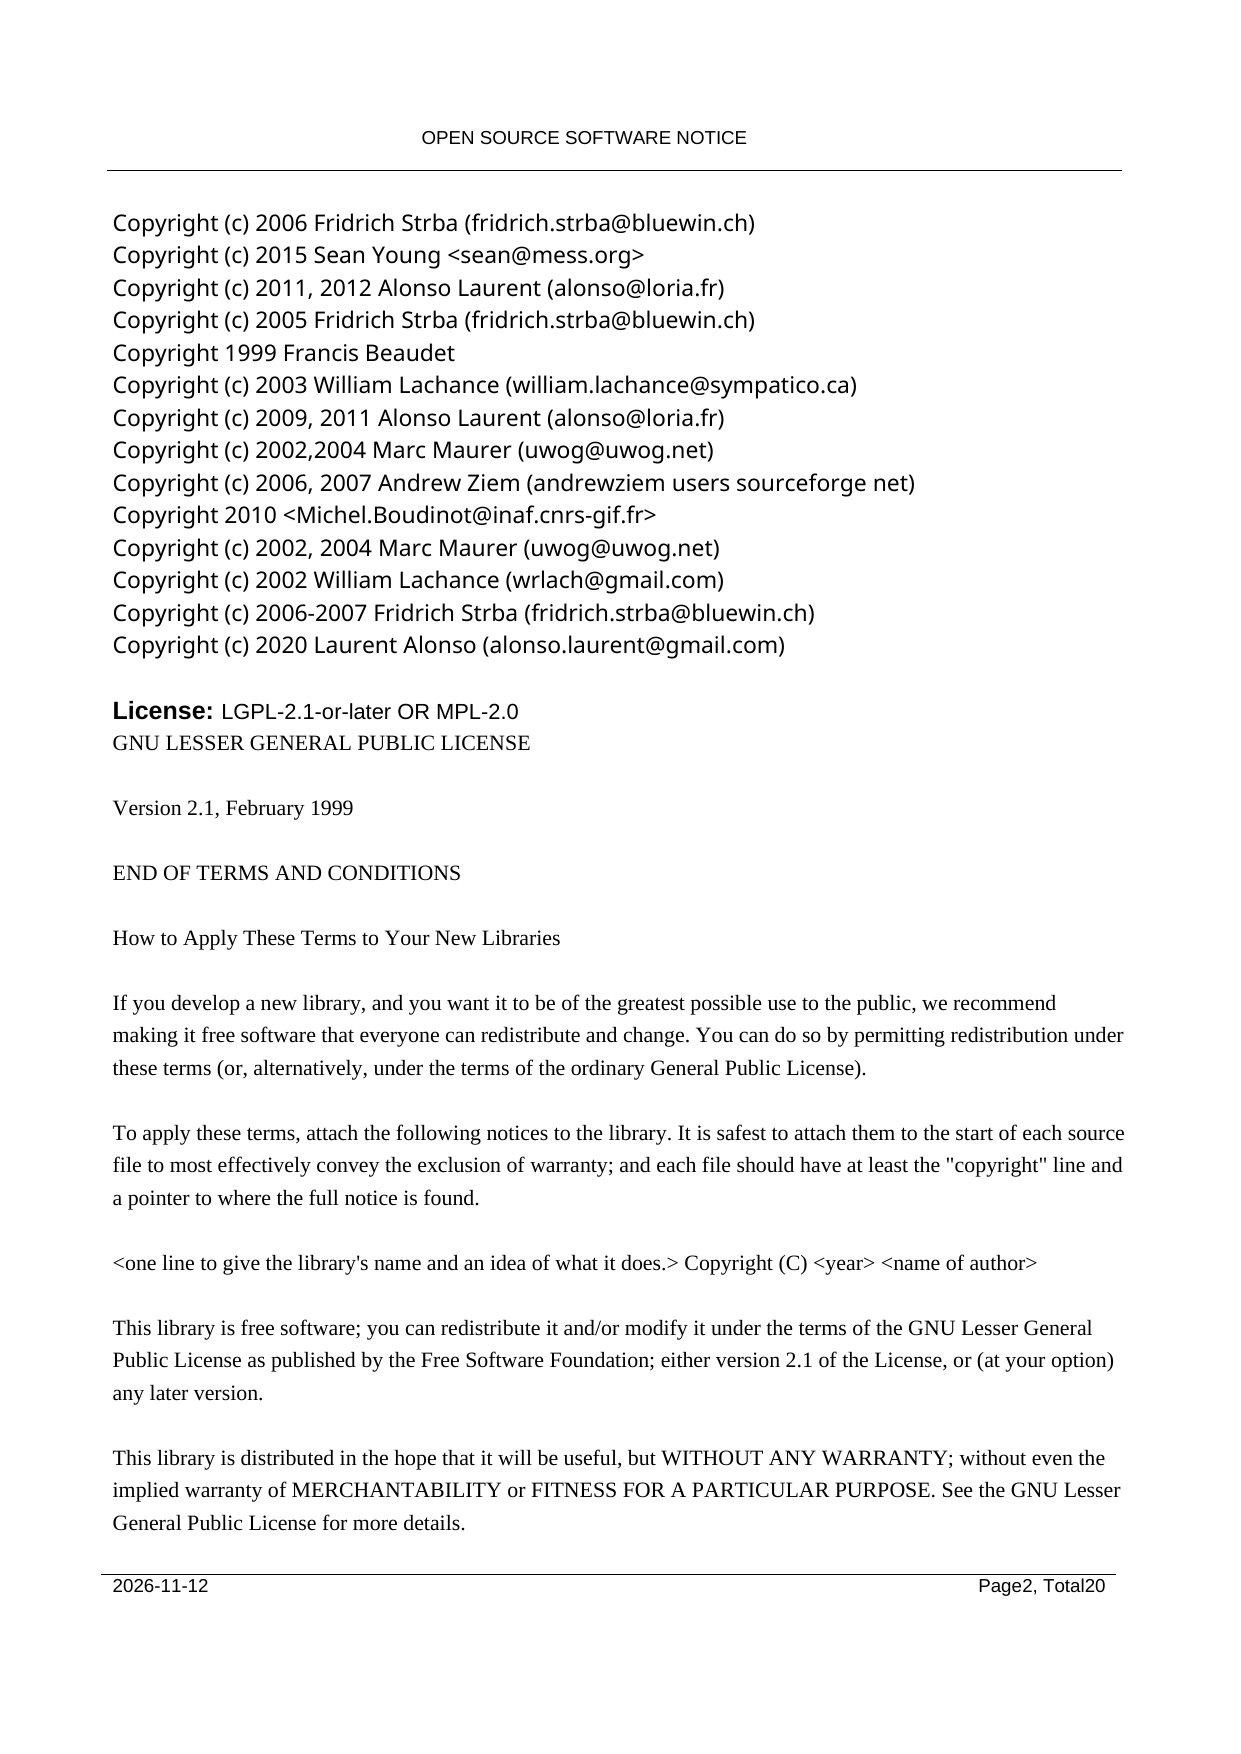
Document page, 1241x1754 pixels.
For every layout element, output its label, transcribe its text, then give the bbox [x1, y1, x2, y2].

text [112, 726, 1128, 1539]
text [112, 206, 1128, 694]
text License: LGPL-2.1-or-later OR MPL-2.0 [112, 694, 1128, 726]
